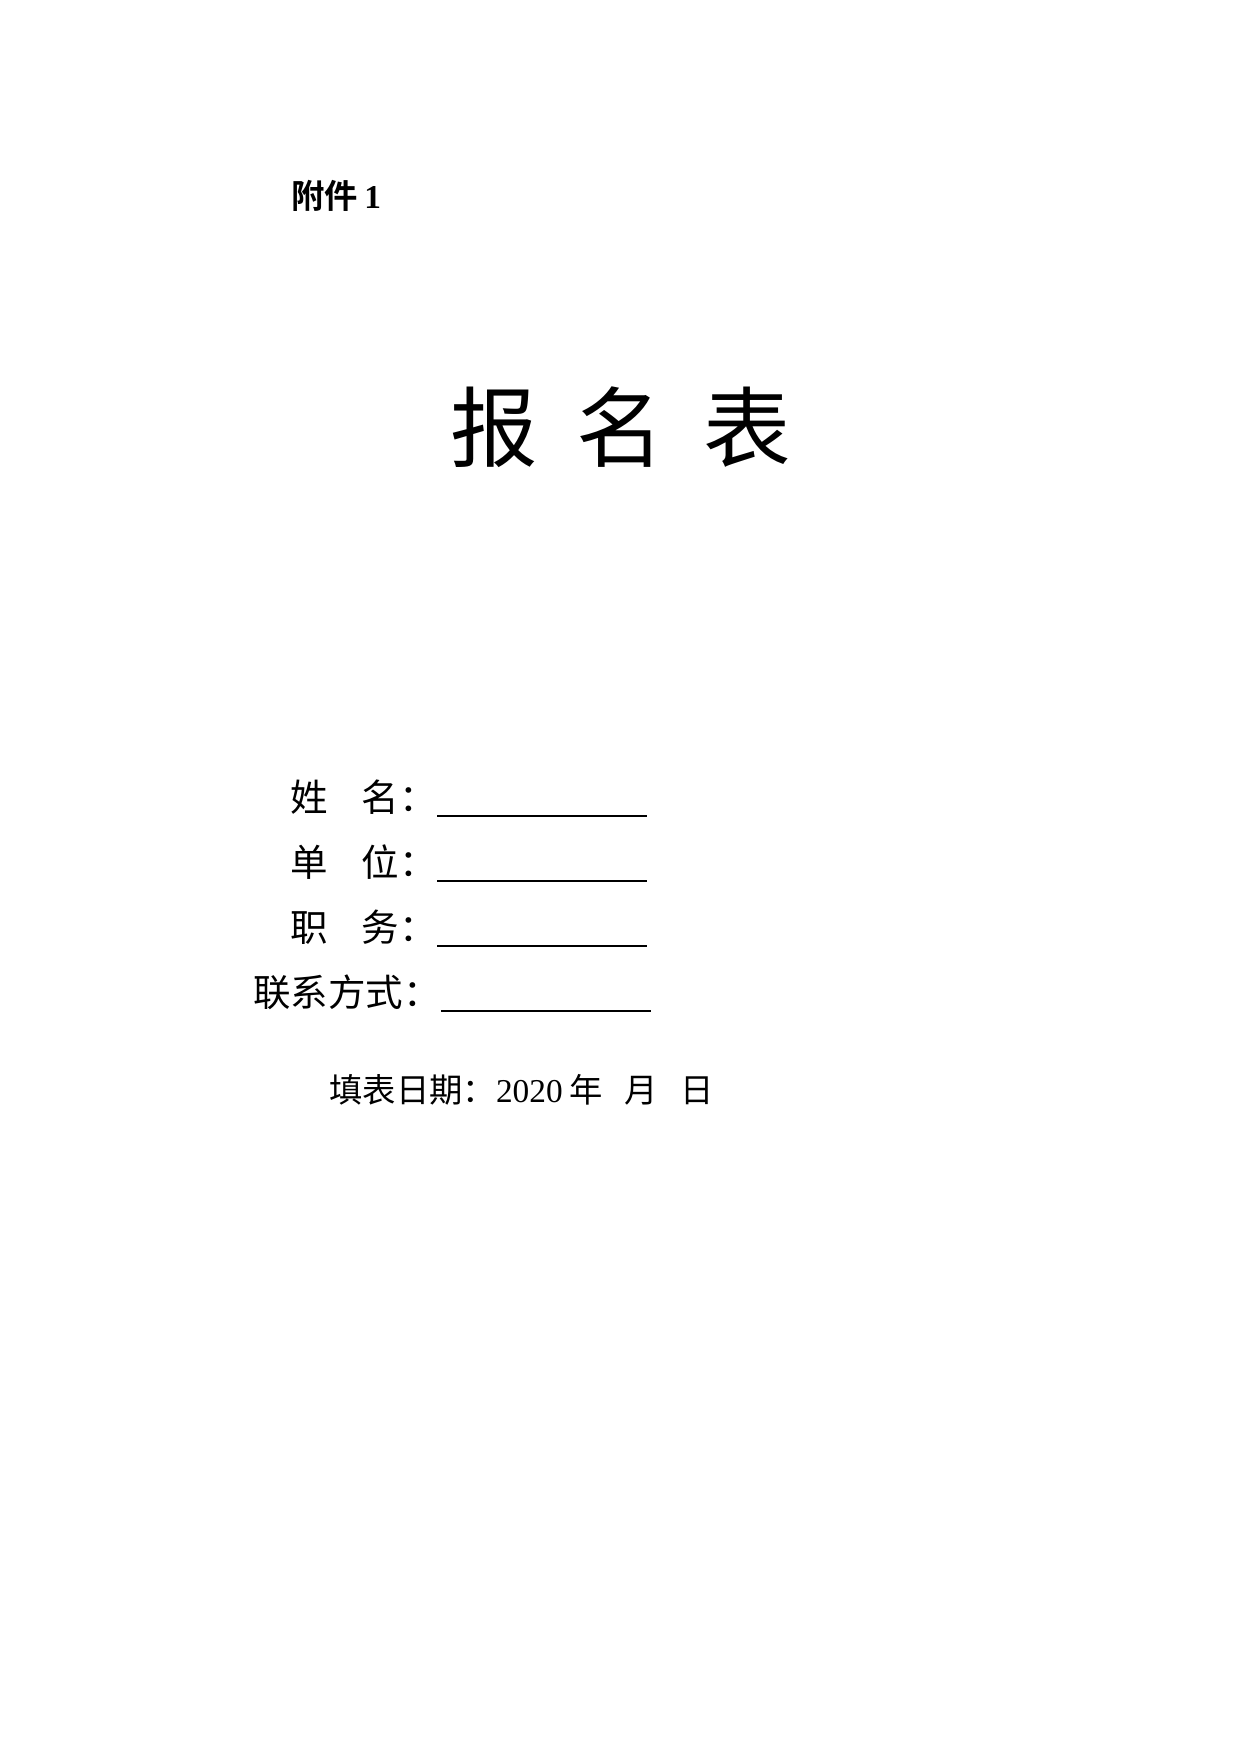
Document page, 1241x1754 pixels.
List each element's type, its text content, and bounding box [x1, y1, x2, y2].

text 联系方式： [187, 958, 1053, 1023]
text 附件1 [187, 162, 1053, 227]
text 职 务： [187, 893, 1053, 958]
text 报 名 表 [187, 357, 1053, 487]
text 填表日期：2020年 月 日 [187, 1055, 1053, 1120]
text 姓 名： [187, 763, 1053, 828]
text 单 位： [187, 828, 1053, 893]
